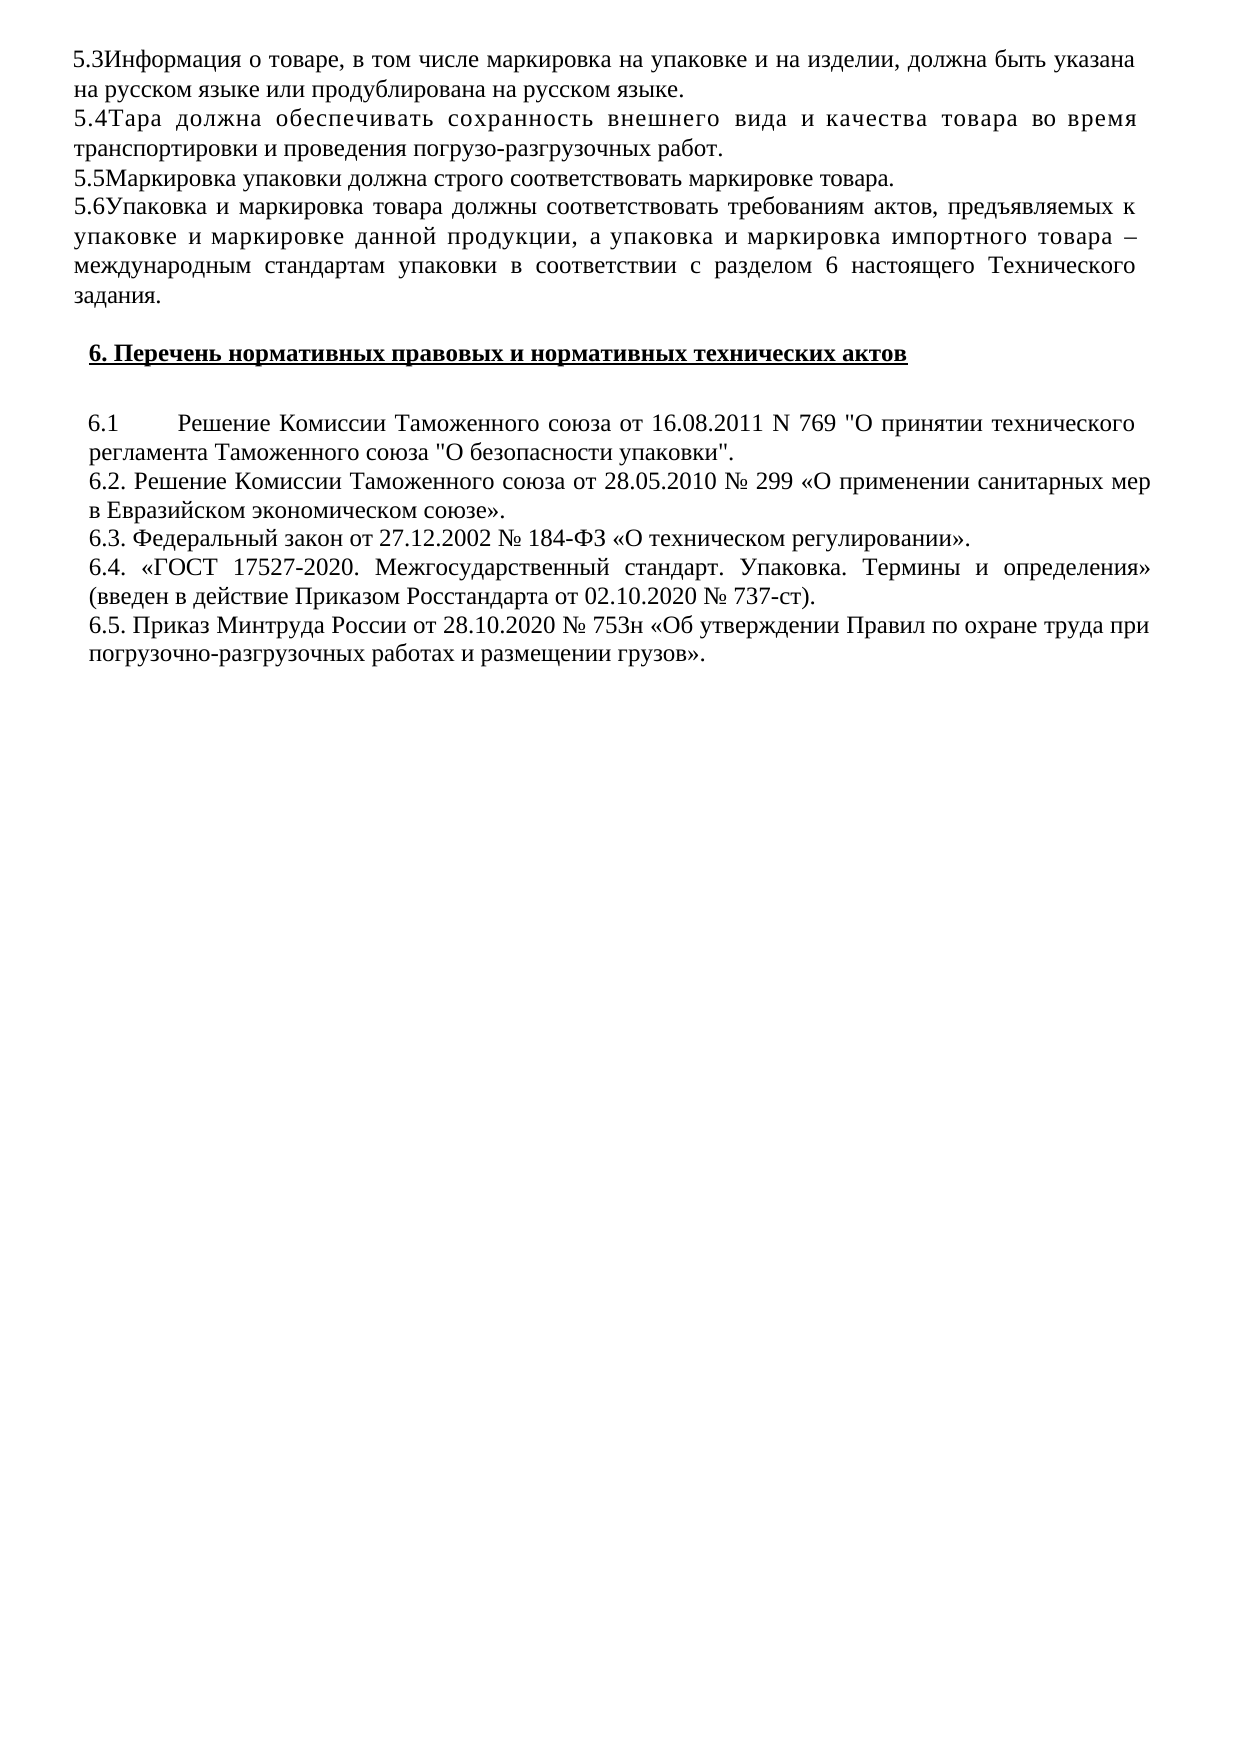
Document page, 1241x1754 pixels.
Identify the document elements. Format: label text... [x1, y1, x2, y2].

text 6.4. «ГОСТ 17527-2020. Межгосударственный стандарт. Упаковка. Термины и определения» (введен в действие Приказом Росстандарта от 02.10.2020 № 737-ст). [88, 552, 1152, 610]
text 6.2. Решение Комиссии Таможенного союза от 28.05.2010 № 299 «О применении санитарных мер в Евразийском экономическом союзе». [88, 466, 1152, 523]
text 6.3. Федеральный закон от 27.12.2002 № 184-ФЗ «О техническом регулировании». [88, 523, 1152, 552]
list 5.6Упаковка и маркировка товара должны соответствовать требованиям актов, предъявляемых к упаковке и маркировке данной продукции, а упаковка и маркировка импортного товара – международным стандартам упаковки в соответствии с разделом 6 настоящего Технического задания. [74, 191, 1137, 309]
list 5.3Информация о товаре, в том числе маркировка на упаковке и на изделии, должна быть указана на русском языке или продублирована на русском языке. [72, 44, 1137, 103]
text 6.5. Приказ Минтруда России от 28.10.2020 № 753н «Об утверждении Правил по охране труда при погрузочно-разгрузочных работах и размещении грузов». [88, 610, 1152, 667]
list Решение Комиссии Таможенного союза от 16.08.2011 N 769 "О принятии технического регламента Таможенного союза "О безопасности упаковки". [88, 408, 1136, 466]
list 5.4Тара должна обеспечивать сохранность внешнего вида и качества товара во время транспортировки и проведения погрузо-разгрузочных работ. [74, 103, 1137, 162]
list 5.5Маркировка упаковки должна строго соответствовать маркировке товара. [74, 163, 1137, 191]
text 6. Перечень нормативных правовых и нормативных технических актов [88, 338, 1152, 367]
